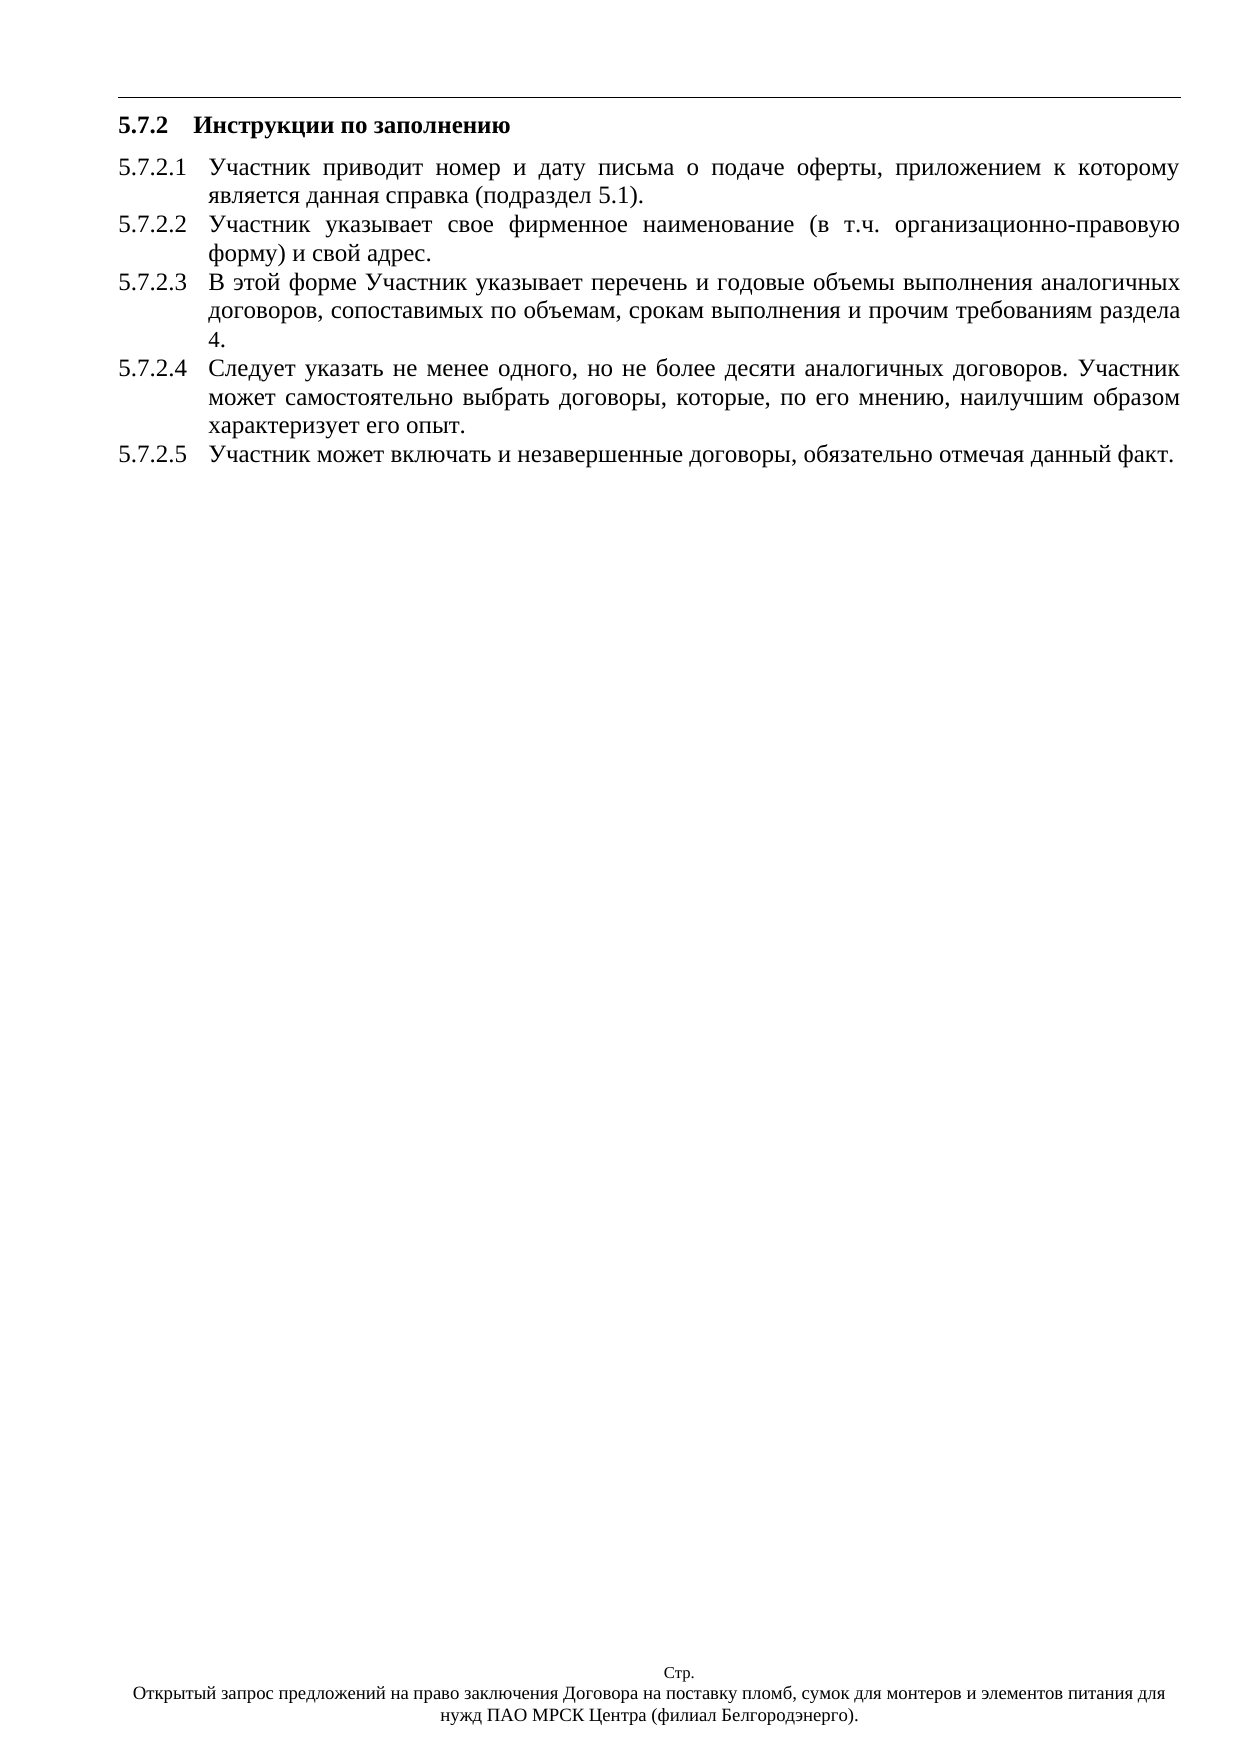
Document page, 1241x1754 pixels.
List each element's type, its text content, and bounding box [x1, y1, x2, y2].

list Следует указать не менее одного, но не более десяти аналогичных договоров. Участник может самостоятельно выбрать договоры, которые, по его мнению, наилучшим образом характеризует его опыт. [118, 353, 1181, 439]
subtitle Инструкции по заполнению [118, 111, 1181, 139]
list Участник может включать и незавершенные договоры, обязательно отмечая данный факт. [118, 439, 1181, 468]
list Участник указывает свое фирменное наименование (в т.ч. организационно-правовую форму) и свой адрес. [118, 209, 1181, 267]
